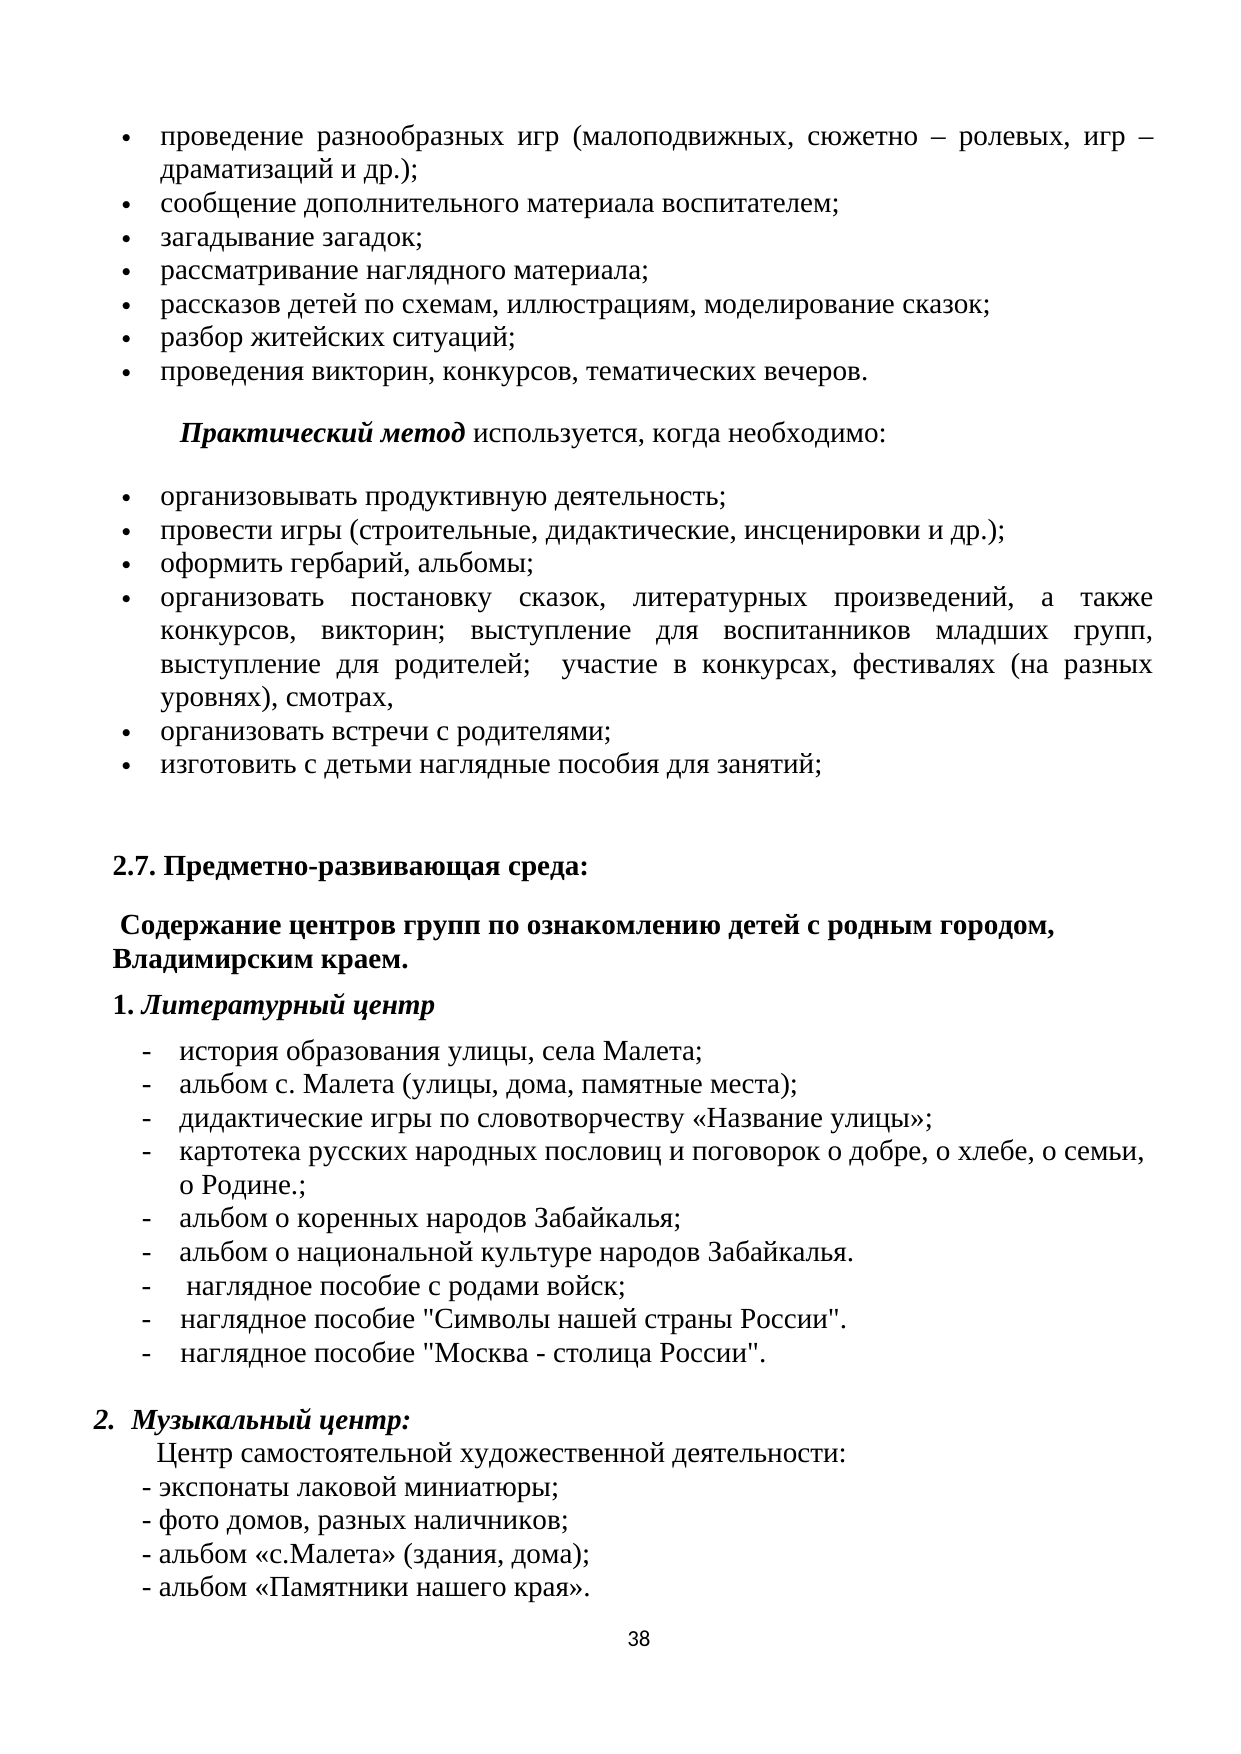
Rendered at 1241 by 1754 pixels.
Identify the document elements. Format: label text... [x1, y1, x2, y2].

text - наглядное пособие с родами войск; [112, 1268, 1165, 1301]
text Практический метод используется, когда необходимо: [123, 416, 1154, 449]
list Центр самостоятельной художественной деятельности: [142, 1435, 1165, 1469]
text 2.7. Предметно-развивающая среда: [112, 848, 1165, 881]
list Музыкальный центр: [93, 1402, 1165, 1435]
list история образования улицы, села Малета; [142, 1033, 1165, 1066]
list организовывать продуктивную деятельность; [123, 478, 1154, 512]
list картотека русских народных пословиц и поговорок о добре, о хлебе, о семьи, о Родине.; [142, 1133, 1165, 1201]
list рассматривание наглядного материала; [123, 252, 1154, 286]
text 1. Литературный центр [112, 987, 1165, 1020]
text - наглядное пособие "Символы нашей страны России". [112, 1301, 1165, 1335]
list - альбом «Памятники нашего края». [142, 1569, 1165, 1603]
list альбом о коренных народов Забайкалья; [142, 1201, 1165, 1234]
list рассказов детей по схемам, иллюстрациям, моделирование сказок; [123, 286, 1154, 319]
text Содержание центров групп по ознакомлению детей с родным городом, Владимирским краем. [112, 907, 1165, 974]
list альбом с. Малета (улицы, дома, памятные места); [142, 1066, 1165, 1100]
list альбом о национальной культуре народов Забайкалья. [142, 1234, 1165, 1268]
list сообщение дополнительного материала воспитателем; [123, 185, 1154, 219]
list дидактические игры по словотворчеству «Название улицы»; [142, 1100, 1165, 1133]
list провести игры (строительные, дидактические, инсценировки и др.); [123, 512, 1154, 545]
list организовать постановку сказок, литературных произведений, а также конкурсов, викторин; выступление для воспитанников младших групп, выступление для родителей; участие в конкурсах, фестивалях (на разных уровнях), смотрах, [123, 579, 1154, 713]
list разбор житейских ситуаций; [123, 319, 1154, 353]
list - фото домов, разных наличников; [142, 1502, 1165, 1536]
list изготовить с детьми наглядные пособия для занятий; [123, 747, 1154, 780]
list оформить гербарий, альбомы; [123, 545, 1154, 579]
list загадывание загадок; [123, 219, 1154, 252]
list проведение разнообразных игр (малоподвижных, сюжетно – ролевых, игр – драматизаций и др.); [123, 118, 1154, 185]
text - наглядное пособие "Москва - столица России". [112, 1335, 1165, 1368]
list - экспонаты лаковой миниатюры; [142, 1469, 1165, 1502]
list организовать встречи с родителями; [123, 713, 1154, 747]
list - альбом «с.Малета» (здания, дома); [142, 1536, 1165, 1569]
list проведения викторин, конкурсов, тематических вечеров. [123, 353, 1154, 386]
